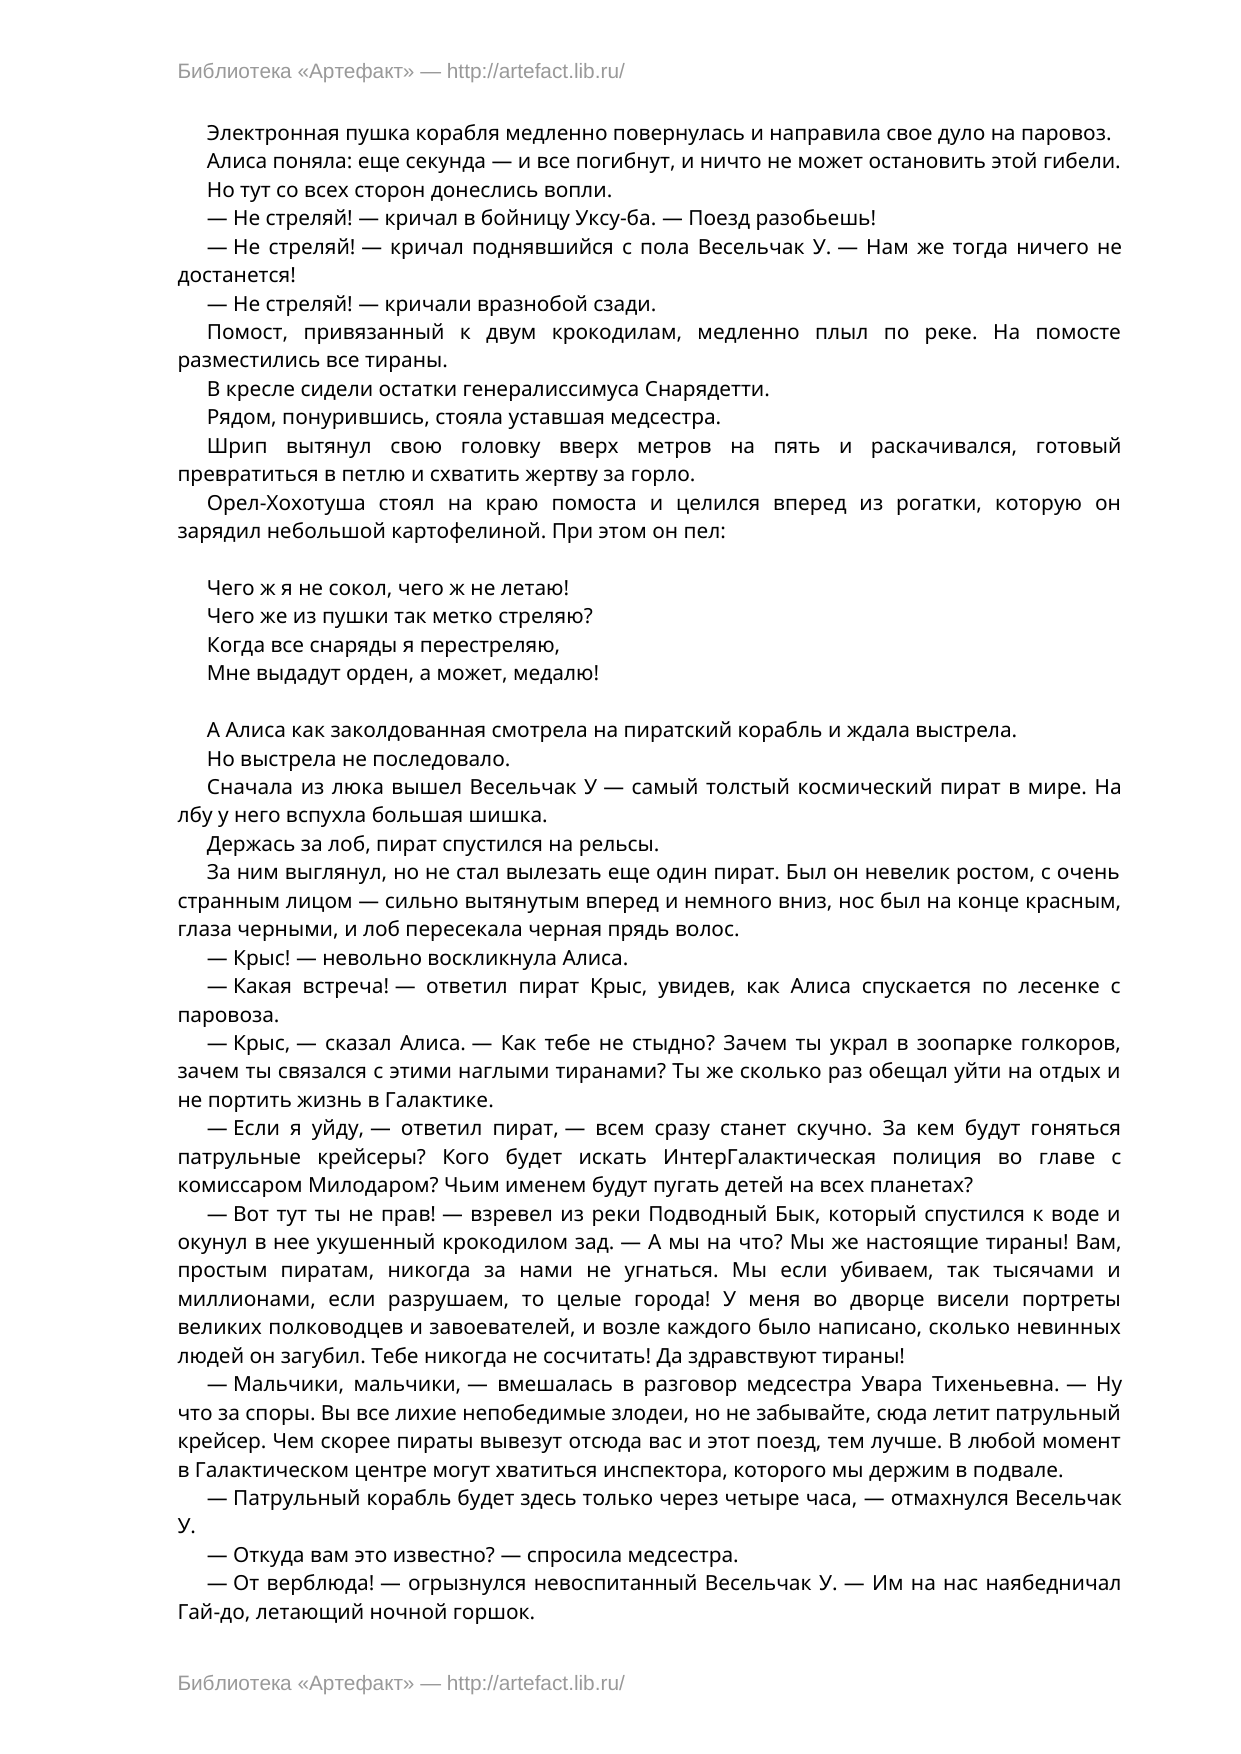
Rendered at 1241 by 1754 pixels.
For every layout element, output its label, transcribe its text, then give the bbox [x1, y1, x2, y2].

text Но тут со всех сторон донеслись вопли. [177, 175, 1122, 203]
text — Крыс! — невольно воскликнула Алиса. [177, 943, 1122, 971]
text Держась за лоб, пират спустился на рельсы. [177, 829, 1122, 857]
text Шрип вытянул свою головку вверх метров на пять и раскачивался, готовый превратиться в петлю и схватить жертву за горло. [177, 431, 1122, 488]
text А Алиса как заколдованная смотрела на пиратский корабль и ждала выстрела. [177, 715, 1122, 744]
text Орел-Хохотуша стоял на краю помоста и целился вперед из рогатки, которую он зарядил небольшой картофелиной. При этом он пел: [177, 488, 1122, 545]
text Чего же из пушки так метко стреляю? [177, 602, 1122, 630]
text Но выстрела не последовало. [177, 744, 1122, 772]
text Электронная пушка корабля медленно повернулась и направила свое дуло на паровоз. [177, 118, 1122, 147]
text — Не стреляй! — кричали вразнобой сзади. [177, 289, 1122, 317]
text — Не стреляй! — кричал поднявшийся с пола Весельчак У. — Нам же тогда ничего не достанется! [177, 232, 1122, 289]
text — Если я уйду, — ответил пират, — всем сразу станет скучно. За кем будут гоняться патрульные крейсеры? Кого будет искать ИнтерГалактическая полиция во главе с комиссаром Милодаром? Чьим именем будут пугать детей на всех планетах? [177, 1113, 1122, 1199]
text — Патрульный корабль будет здесь только через четыре часа, — отмахнулся Весельчак У. [177, 1483, 1122, 1540]
text — Крыс, — сказал Алиса. — Как тебе не стыдно? Зачем ты украл в зоопарке голкоров, зачем ты связался с этими наглыми тиранами? Ты же сколько раз обещал уйти на отдых и не портить жизнь в Галактике. [177, 1028, 1122, 1113]
text Мне выдадут орден, а может, медалю! [177, 658, 1122, 687]
text Рядом, понурившись, стояла уставшая медсестра. [177, 402, 1122, 431]
text В кресле сидели остатки генералиссимуса Снарядетти. [177, 374, 1122, 402]
text — Мальчики, мальчики, — вмешалась в разговор медсестра Увара Тихеньевна. — Ну что за споры. Вы все лихие непобедимые злодеи, но не забывайте, сюда летит патрульный крейсер. Чем скорее пираты вывезут отсюда вас и этот поезд, тем лучше. В любой момент в Галактическом центре могут хватиться инспектора, которого мы держим в подвале. [177, 1369, 1122, 1483]
text — Вот тут ты не прав! — взревел из реки Подводный Бык, который спустился к воде и окунул в нее укушенный крокодилом зад. — А мы на что? Мы же настоящие тираны! Вам, простым пиратам, никогда за нами не угнаться. Мы если убиваем, так тысячами и миллионами, если разрушаем, то целые города! У меня во дворце висели портреты великих полководцев и завоевателей, и возле каждого было написано, сколько невинных людей он загубил. Тебе никогда не сосчитать! Да здравствуют тираны! [177, 1199, 1122, 1369]
text — Откуда вам это известно? — спросила медсестра. [177, 1540, 1122, 1568]
text За ним выглянул, но не стал вылезать еще один пират. Был он невелик ростом, с очень странным лицом — сильно вытянутым вперед и немного вниз, нос был на конце красным, глаза черными, и лоб пересекала черная прядь волос. [177, 857, 1122, 943]
text Алиса поняла: еще секунда — и все погибнут, и ничто не может остановить этой гибели. [177, 147, 1122, 175]
text Когда все снаряды я перестреляю, [177, 630, 1122, 658]
text Чего ж я не сокол, чего ж не летаю! [177, 573, 1122, 602]
text — Не стреляй! — кричал в бойницу Уксу-ба. — Поезд разобьешь! [177, 203, 1122, 232]
text — Какая встреча! — ответил пират Крыс, увидев, как Алиса спускается по лесенке с паровоза. [177, 971, 1122, 1028]
text Помост, привязанный к двум крокодилам, медленно плыл по реке. На помосте разместились все тираны. [177, 317, 1122, 374]
text Сначала из люка вышел Весельчак У — самый толстый космический пират в мире. На лбу у него вспухла большая шишка. [177, 772, 1122, 829]
text — От верблюда! — огрызнулся невоспитанный Весельчак У. — Им на нас наябедничал Гай-до, летающий ночной горшок. [177, 1568, 1122, 1625]
